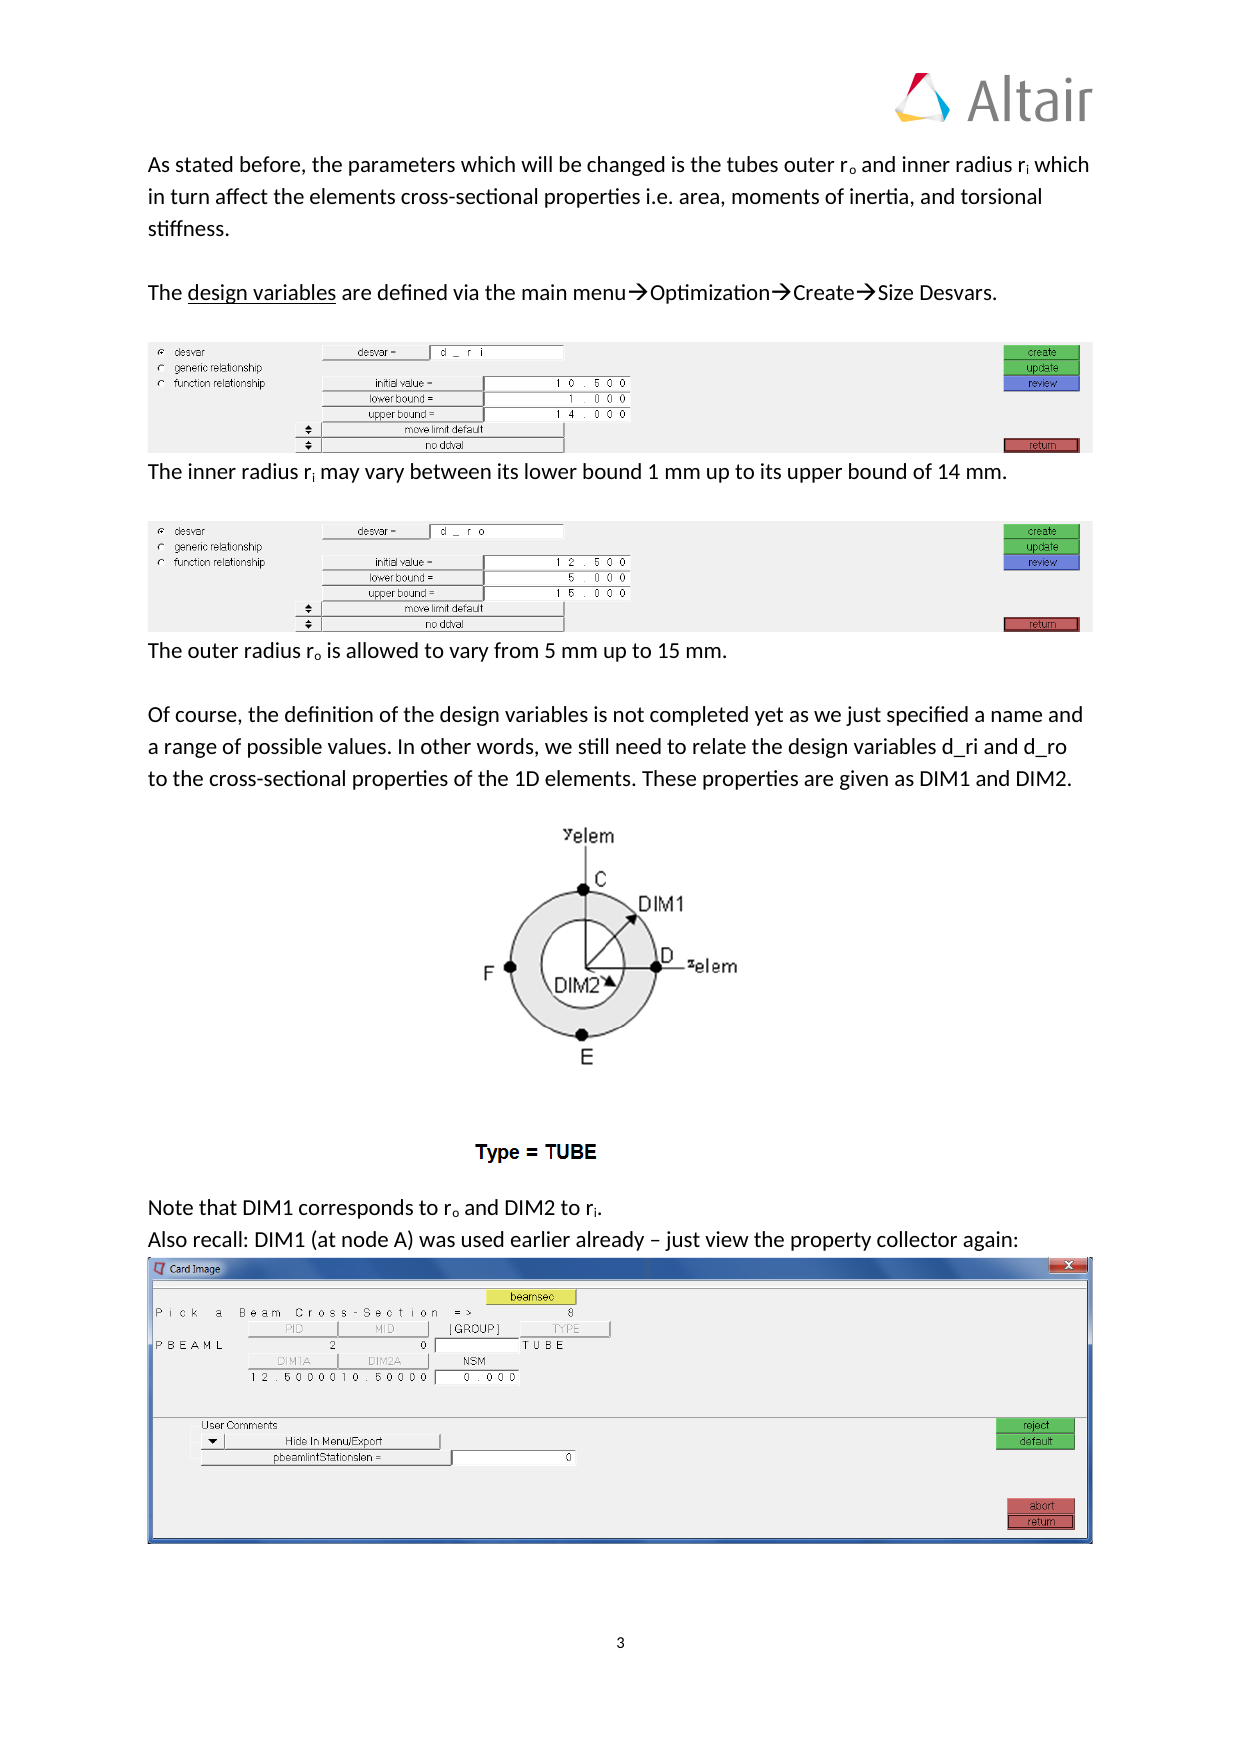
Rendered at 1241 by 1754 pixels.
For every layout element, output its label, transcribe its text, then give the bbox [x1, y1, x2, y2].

list As stated before, the parameters which will be changed is the tubes outer ro and inner radius ri which in turn affect the elements cross-sectional properties i.e. area, moments of inertia, and torsional stiffness. [148, 150, 1093, 242]
picture [455, 796, 785, 1189]
list The inner radius ri may vary between its lower bound 1 mm up to its upper bound of 14 mm. [148, 457, 1093, 485]
picture [147, 521, 1093, 632]
list Also recall: DIM1 (at node A) was used earlier already – just view the property collector again: [148, 1225, 1093, 1253]
list Of course, the definition of the design variables is not completed yet as we just specified a name and a range of possible values. In other words, we still need to relate the design variables d_ri and d_ro to the cross-sectional properties of the 1D elements. These properties are given as DIM1 and DIM2. [148, 700, 1093, 793]
picture [147, 1257, 1093, 1544]
picture [895, 73, 1093, 122]
list The outer radius ro is allowed to vary from 5 mm up to 15 mm. [148, 636, 1093, 664]
list The design variables are defined via the main menuOptimizationCreateSize Desvars. [148, 278, 1093, 307]
list Note that DIM1 corresponds to ro and DIM2 to ri. [148, 1193, 1093, 1221]
picture [147, 342, 1093, 453]
